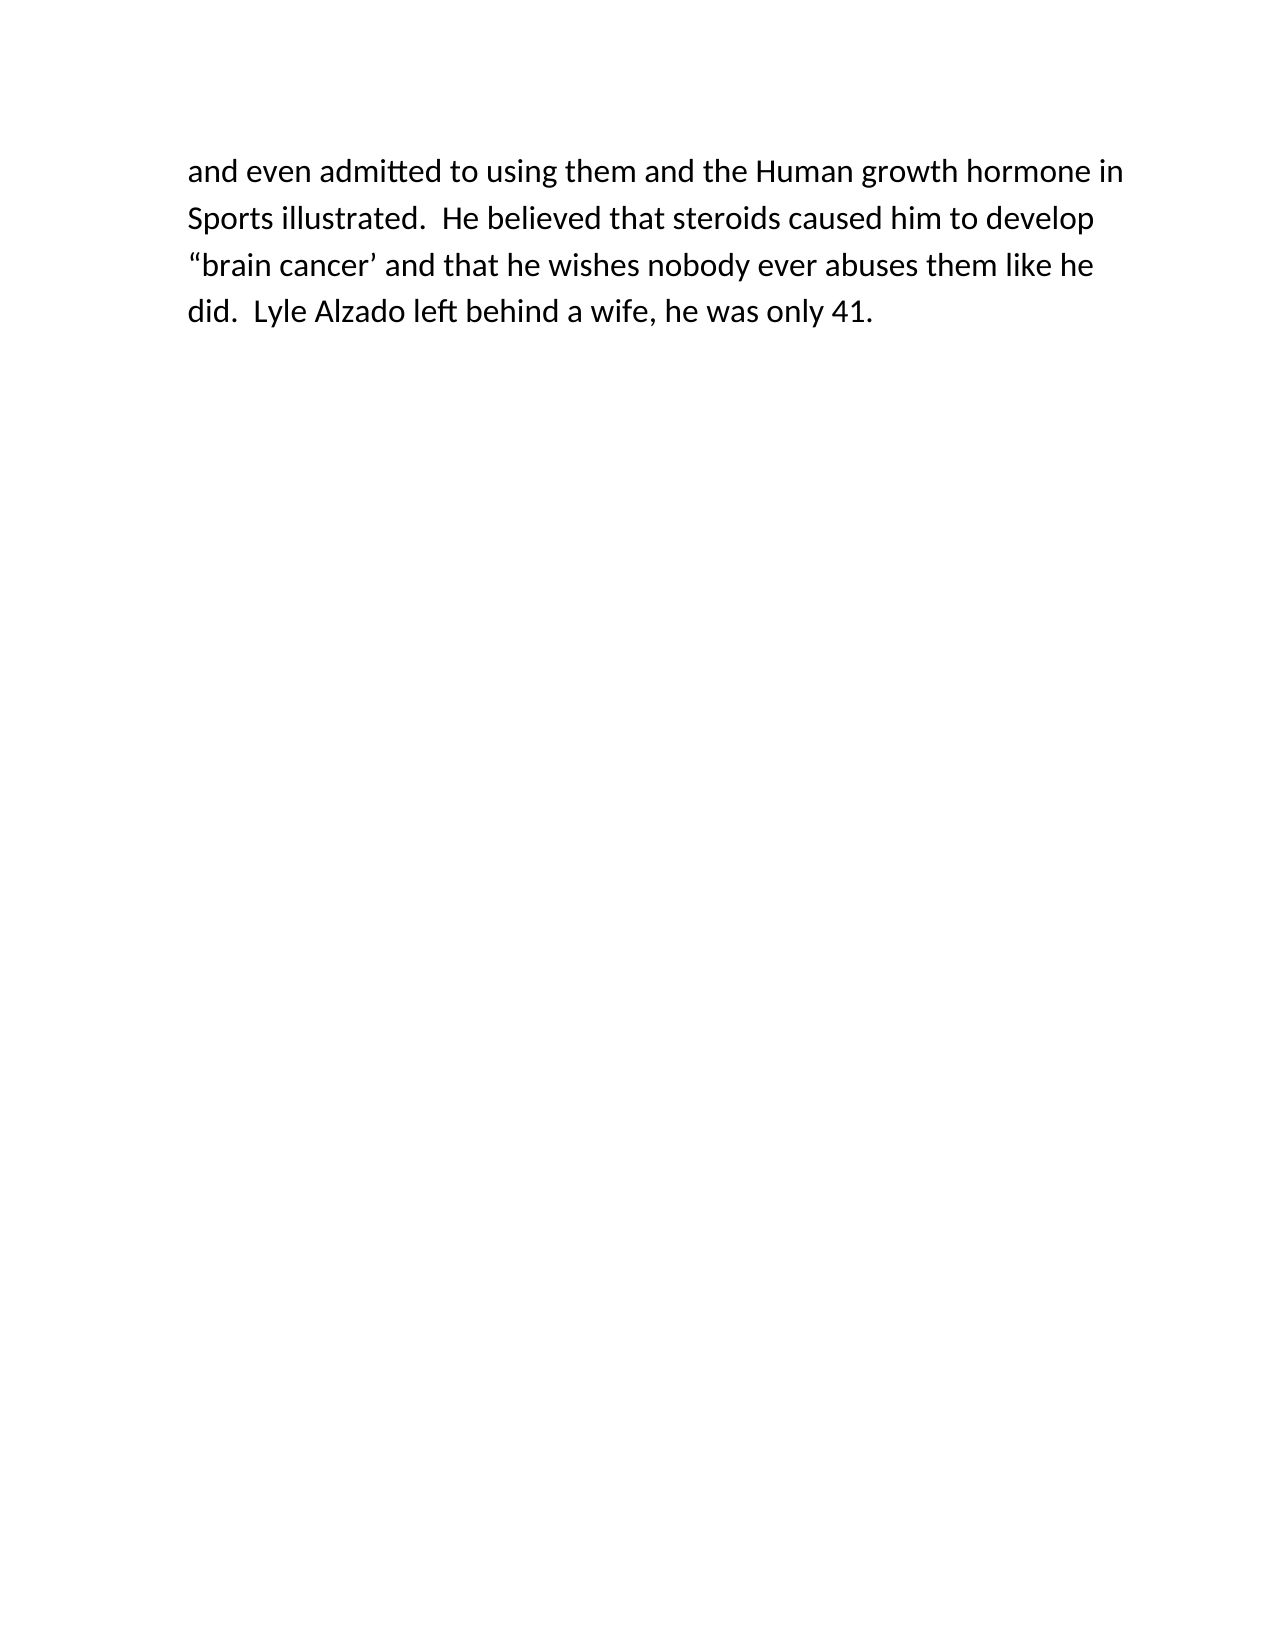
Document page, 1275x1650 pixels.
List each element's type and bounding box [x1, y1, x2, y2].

text [187, 150, 1125, 331]
